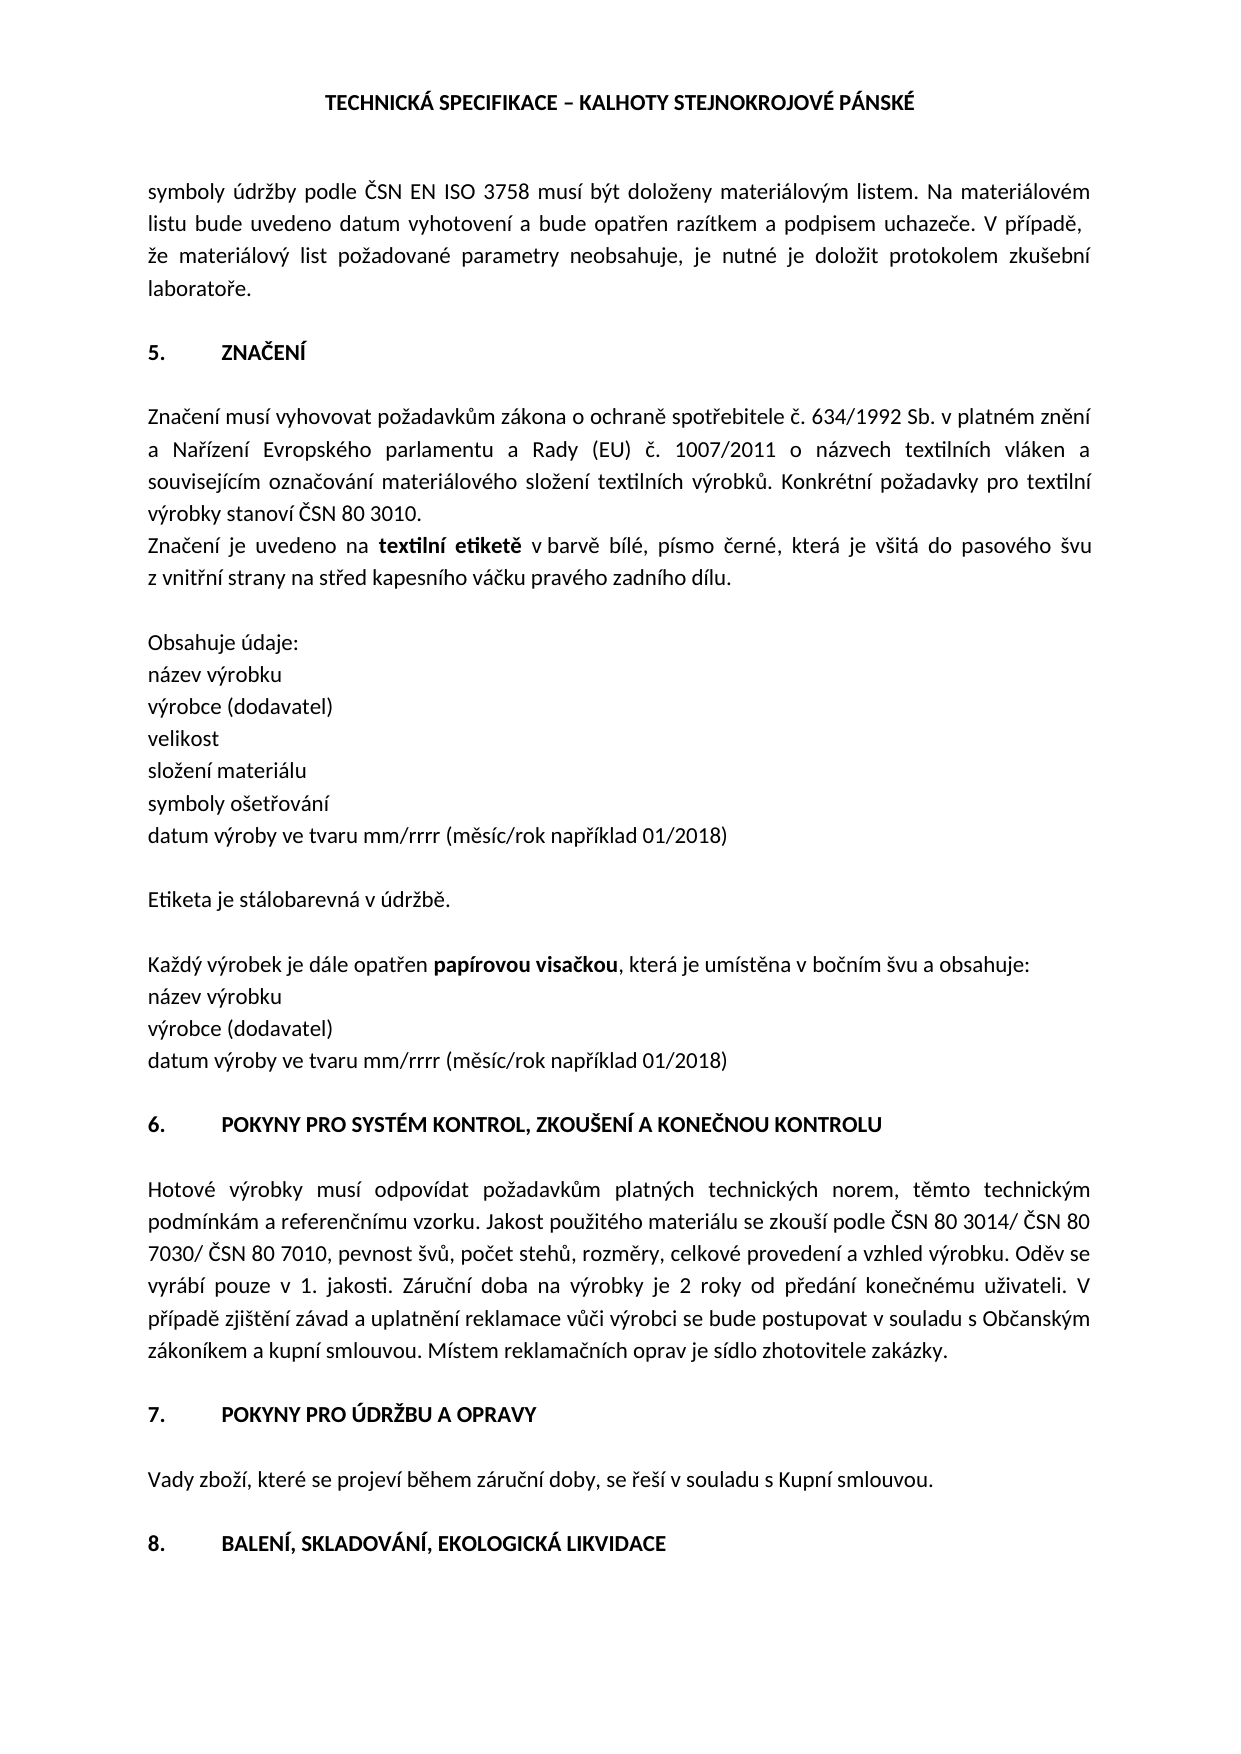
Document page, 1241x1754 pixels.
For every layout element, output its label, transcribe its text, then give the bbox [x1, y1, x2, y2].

text datum výroby ve tvaru mm/rrrr (měsíc/rok například 01/2018) [148, 1046, 1092, 1074]
text výrobce (dodavatel) [148, 1014, 1092, 1042]
list BALENÍ, SKLADOVÁNÍ, EKOLOGICKÁ LIKVIDACE [148, 1529, 1092, 1557]
text Obsahuje údaje: [148, 628, 1092, 656]
list POKYNY PRO SYSTÉM KONTROL, ZKOUŠENÍ A KONEČNOU KONTROLU [148, 1111, 1092, 1139]
list POKYNY PRO ÚDRŽBU A OPRAVY [148, 1400, 1092, 1428]
text název výrobku [148, 660, 1092, 688]
text symboly ošetřování [148, 789, 1092, 817]
text Hotové výrobky musí odpovídat požadavkům platných technických norem, těmto technickým podmínkám a referenčnímu vzorku. Jakost použitého materiálu se zkouší podle ČSN 80 3014/ ČSN 80 7030/ ČSN 80 7010, pevnost švů, počet stehů, rozměry, celkové provedení a vzhled výrobku. Oděv se vyrábí pouze v 1. jakosti. Záruční doba na výrobky je 2 roky od předání konečnému uživateli. V případě zjištění závad a uplatnění reklamace vůči výrobci se bude postupovat v souladu s Občanským zákoníkem a kupní smlouvou. Místem reklamačních oprav je sídlo zhotovitele zakázky. [148, 1175, 1092, 1364]
text Značení musí vyhovovat požadavkům zákona o ochraně spotřebitele č. 634/1992 Sb. v platném znění a Nařízení Evropského parlamentu a Rady (EU) č. 1007/2011 o názvech textilních vláken a souvisejícím označování materiálového složení textilních výrobků. Konkrétní požadavky pro textilní výrobky stanoví ČSN 80 3010. [148, 402, 1092, 527]
text velikost [148, 724, 1092, 752]
text název výrobku [148, 982, 1092, 1010]
text složení materiálu [148, 757, 1092, 784]
list ZNAČENÍ [148, 338, 1092, 366]
text Značení je uvedeno na textilní etiketě v barvě bílé, písmo černé, která je všitá do pasového švu z vnitřní strany na střed kapesního váčku pravého zadního dílu. [148, 531, 1092, 591]
text výrobce (dodavatel) [148, 692, 1092, 720]
text Každý výrobek je dále opatřen papírovou visačkou, která je umístěna v bočním švu a obsahuje: [148, 950, 1092, 978]
text Vady zboží, které se projeví během záruční doby, se řeší v souladu s Kupní smlouvou. [148, 1465, 1092, 1493]
text Etiketa je stálobarevná v údržbě. [148, 885, 1092, 913]
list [148, 177, 1092, 302]
text datum výroby ve tvaru mm/rrrr (měsíc/rok například 01/2018) [148, 821, 1092, 849]
